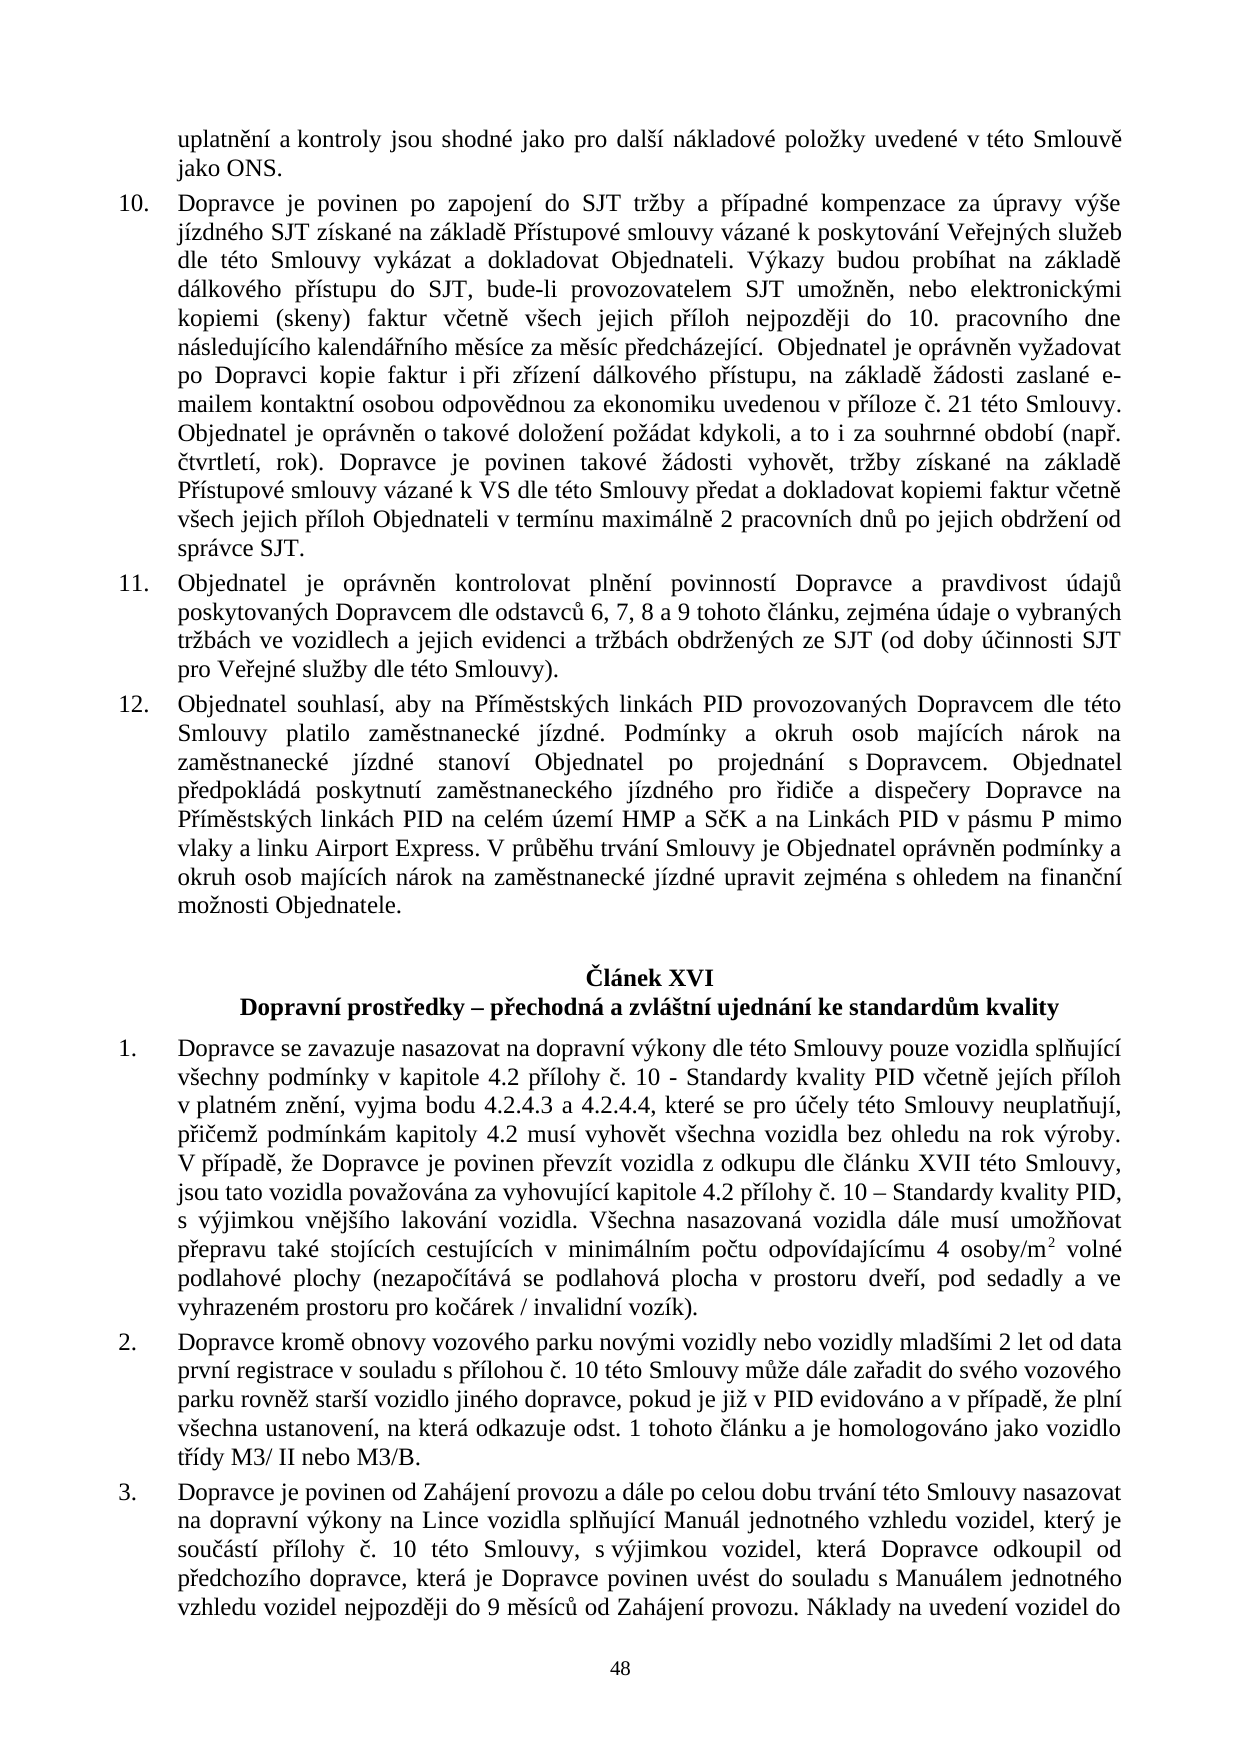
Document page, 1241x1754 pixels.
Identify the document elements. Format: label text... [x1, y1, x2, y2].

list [118, 1477, 1122, 1620]
list Objednatel souhlasí, aby na Příměstských linkách PID provozovaných Dopravcem dle této Smlouvy platilo zaměstnanecké jízdné. Podmínky a okruh osob majících nárok na zaměstnanecké jízdné stanoví Objednatel po projednání s Dopravcem. Objednatel předpokládá poskytnutí zaměstnaneckého jízdného pro řidiče a dispečery Dopravce na Příměstských linkách PID na celém území HMP a SčK a na Linkách PID v pásmu P mimo vlaky a linku Airport Express. V průběhu trvání Smlouvy je Objednatel oprávněn podmínky a okruh osob majících nárok na zaměstnanecké jízdné upravit zejména s ohledem na finanční možnosti Objednatele. [118, 689, 1122, 919]
list Dopravce se zavazuje nasazovat na dopravní výkony dle této Smlouvy pouze vozidla splňující všechny podmínky v kapitole 4.2 přílohy č. 10 - Standardy kvality PID včetně jejích příloh v platném znění, vyjma bodu 4.2.4.3 a 4.2.4.4, které se pro účely této Smlouvy neuplatňují, přičemž podmínkám kapitoly 4.2 musí vyhovět všechna vozidla bez ohledu na rok výroby. V případě, že Dopravce je povinen převzít vozidla z odkupu dle článku XVII této Smlouvy, jsou tato vozidla považována za vyhovující kapitole 4.2 přílohy č. 10 – Standardy kvality PID, s výjimkou vnějšího lakování vozidla. Všechna nasazovaná vozidla dále musí umožňovat přepravu také stojících cestujících v minimálním počtu odpovídajícímu 4 osoby/m2 volné podlahové plochy (nezapočítává se podlahová plocha v prostoru dveří, pod sedadly a ve vyhrazeném prostoru pro kočárek / invalidní vozík). [118, 1033, 1122, 1320]
text Článek XVI [177, 963, 1122, 992]
text Dopravní prostředky – přechodná a zvláštní ujednání ke standardům kvality [177, 992, 1122, 1020]
list Dopravce je povinen po zapojení do SJT tržby a případné kompenzace za úpravy výše jízdného SJT získané na základě Přístupové smlouvy vázané k poskytování Veřejných služeb dle této Smlouvy vykázat a dokladovat Objednateli. Výkazy budou probíhat na základě dálkového přístupu do SJT, bude-li provozovatelem SJT umožněn, nebo elektronickými kopiemi (skeny) faktur včetně všech jejich příloh nejpozději do 10. pracovního dne následujícího kalendářního měsíce za měsíc předcházející. Objednatel je oprávněn vyžadovat po Dopravci kopie faktur i při zřízení dálkového přístupu, na základě žádosti zaslané e-mailem kontaktní osobou odpovědnou za ekonomiku uvedenou v příloze č. 21 této Smlouvy. Objednatel je oprávněn o takové doložení požádat kdykoli, a to i za souhrnné období (např. čtvrtletí, rok). Dopravce je povinen takové žádosti vyhovět, tržby získané na základě Přístupové smlouvy vázané k VS dle této Smlouvy předat a dokladovat kopiemi faktur včetně všech jejich příloh Objednateli v termínu maximálně 2 pracovních dnů po jejich obdržení od správce SJT. [118, 188, 1122, 562]
list Objednatel je oprávněn kontrolovat plnění povinností Dopravce a pravdivost údajů poskytovaných Dopravcem dle odstavců 6, 7, 8 a 9 tohoto článku, zejména údaje o vybraných tržbách ve vozidlech a jejich evidenci a tržbách obdržených ze SJT (od doby účinnosti SJT pro Veřejné služby dle této Smlouvy). [118, 568, 1122, 683]
list Dopravce kromě obnovy vozového parku novými vozidly nebo vozidly mladšími 2 let od data první registrace v souladu s přílohou č. 10 této Smlouvy může dále zařadit do svého vozového parku rovněž starší vozidlo jiného dopravce, pokud je již v PID evidováno a v případě, že plní všechna ustanovení, na která odkazuje odst. 1 tohoto článku a je homologováno jako vozidlo třídy M3/ II nebo M3/B. [118, 1327, 1122, 1470]
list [118, 124, 1122, 182]
